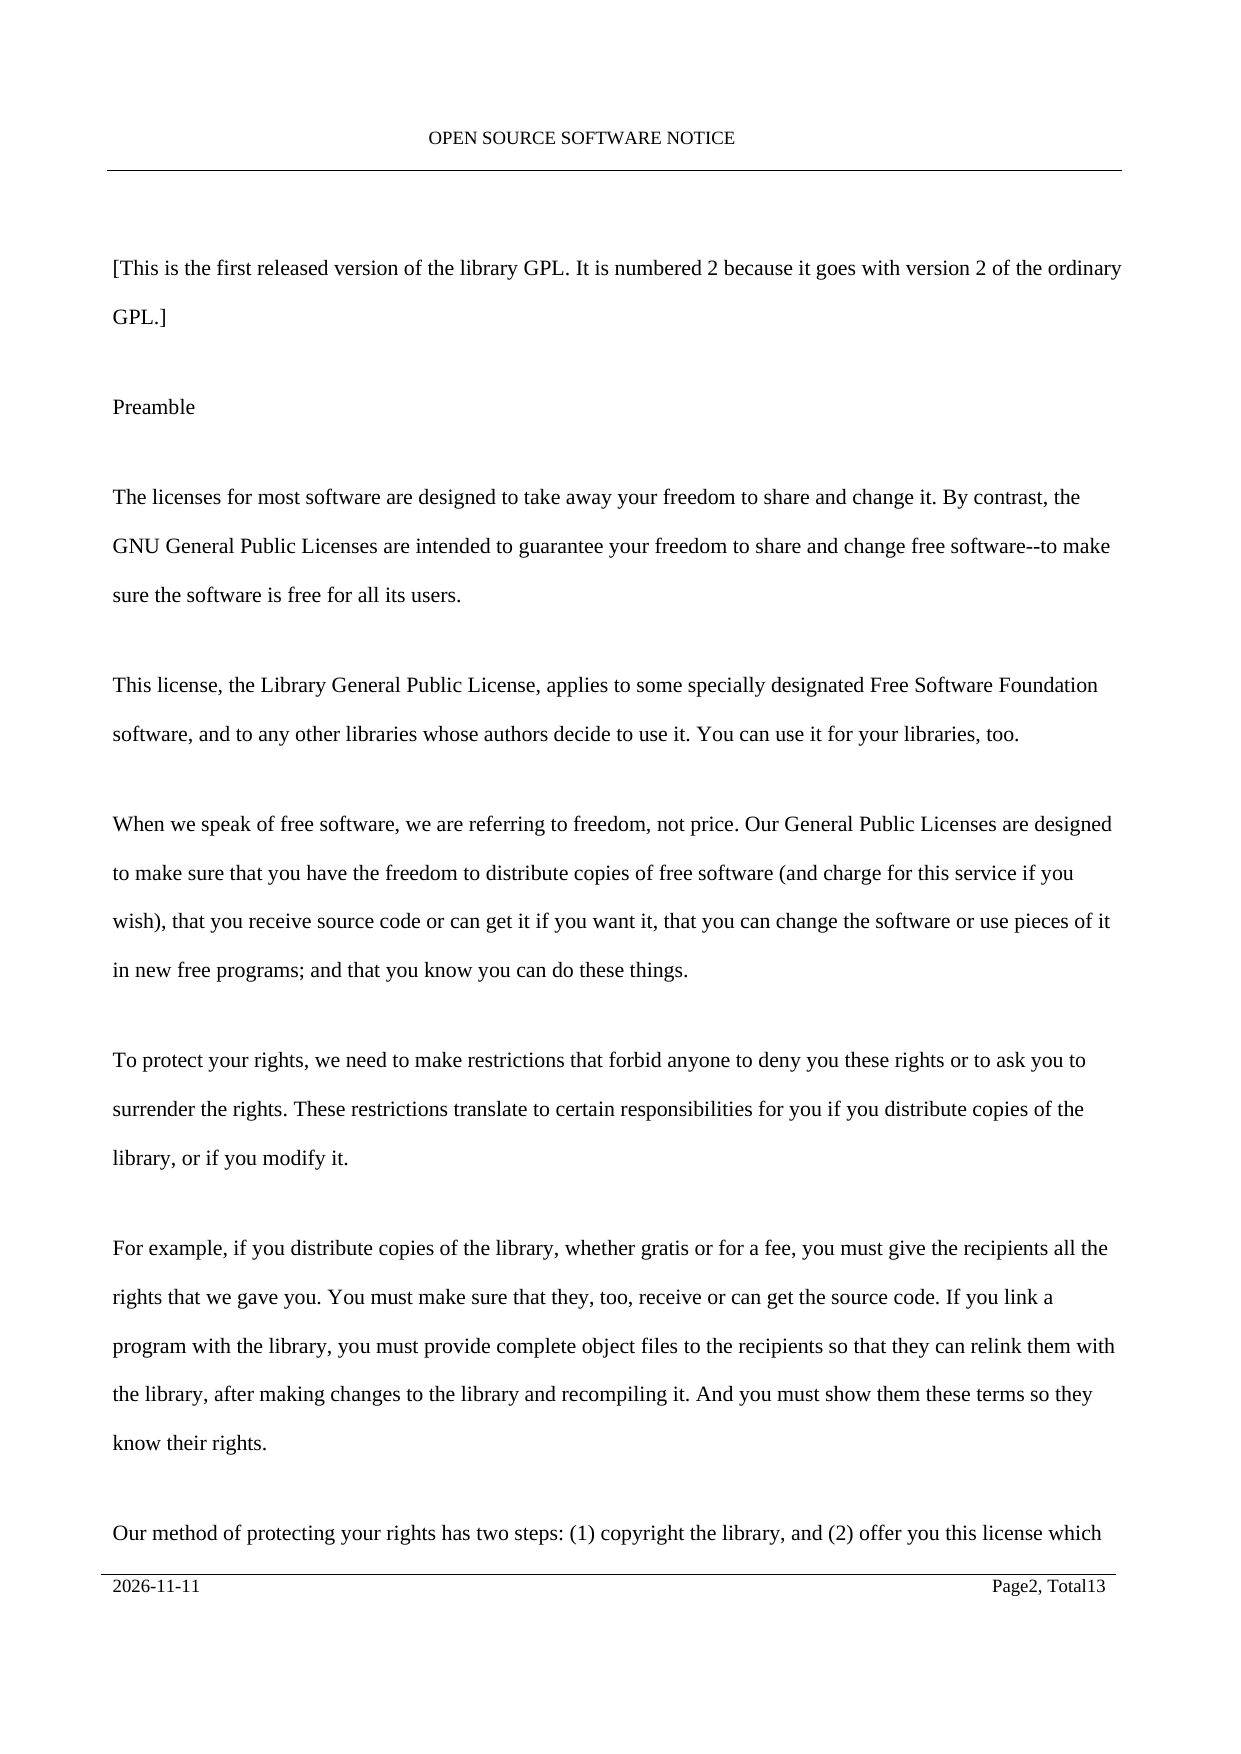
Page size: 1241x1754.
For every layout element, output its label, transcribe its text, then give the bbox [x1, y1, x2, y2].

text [112, 1517, 1128, 1549]
text This license, the Library General Public License, applies to some specially designated Free Software Foundation software, and to any other libraries whose authors decide to use it. You can use it for your libraries, too. [112, 668, 1128, 749]
text For example, if you distribute copies of the library, whether gratis or for a fee, you must give the recipients all the rights that we gave you. You must make sure that they, too, receive or can get the source code. If you link a program with the library, you must provide complete object files to the recipients so that they can relink them with the library, after making changes to the library and recompiling it. And you must show them these terms so they know their rights. [112, 1231, 1128, 1459]
text To protect your rights, we need to make restrictions that forbid anyone to deny you these rights or to ask you to surrender the rights. These restrictions translate to certain responsibilities for you if you distribute copies of the library, or if you modify it. [112, 1044, 1128, 1174]
text [This is the first released version of the library GPL. It is numbered 2 because it goes with version 2 of the ordinary GPL.] [112, 251, 1128, 333]
text When we speak of free software, we are referring to freedom, not price. Our General Public Licenses are designed to make sure that you have the freedom to distribute copies of free software (and charge for this service if you wish), that you receive source code or can get it if you want it, that you can change the software or use pieces of it in new free programs; and that you know you can do these things. [112, 807, 1128, 986]
text The licenses for most software are designed to take away your freedom to share and change it. By contrast, the GNU General Public Licenses are intended to guarantee your freedom to share and change free software--to make sure the software is free for all its users. [112, 481, 1128, 611]
text Preamble [112, 390, 1128, 423]
